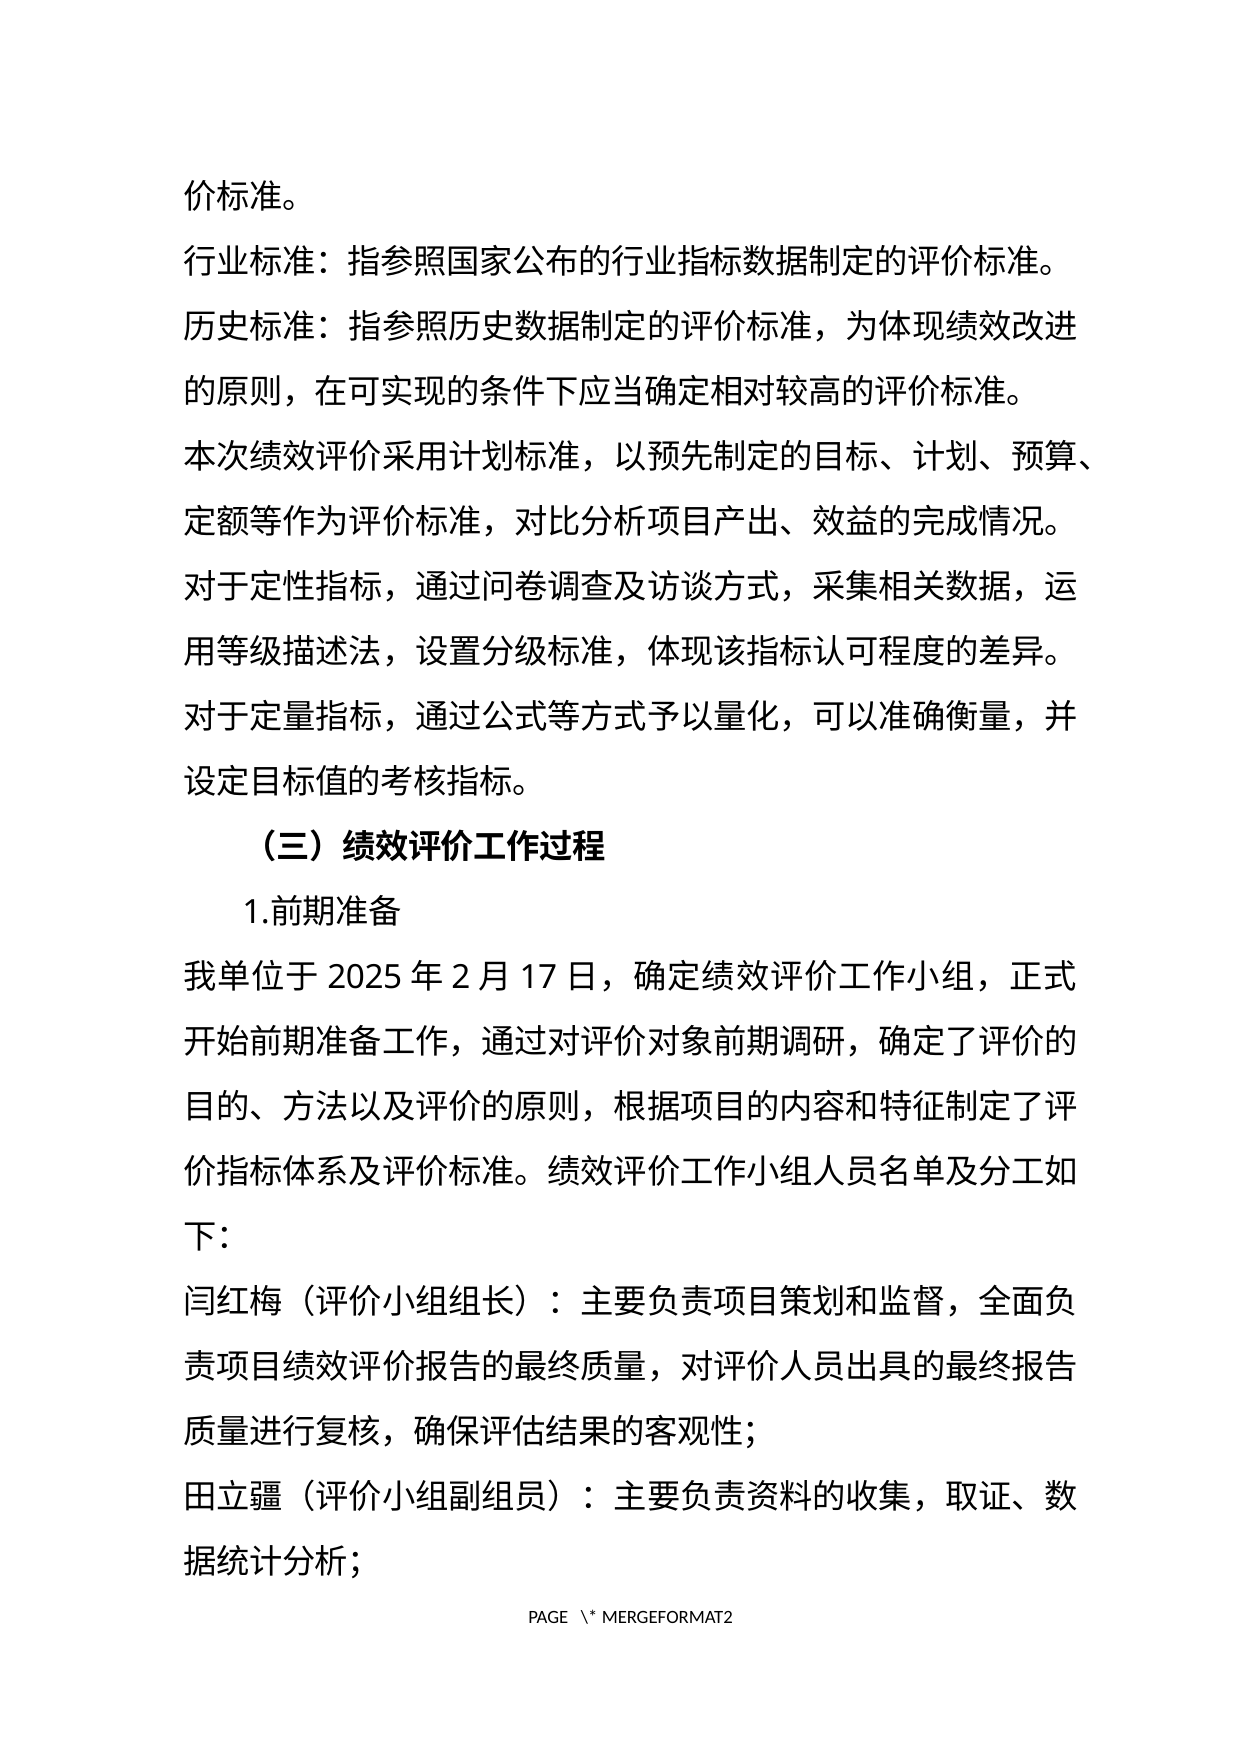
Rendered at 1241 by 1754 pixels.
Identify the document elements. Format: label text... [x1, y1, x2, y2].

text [183, 877, 1078, 1592]
text （三）绩效评价工作过程 [183, 812, 1078, 877]
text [183, 162, 1078, 812]
